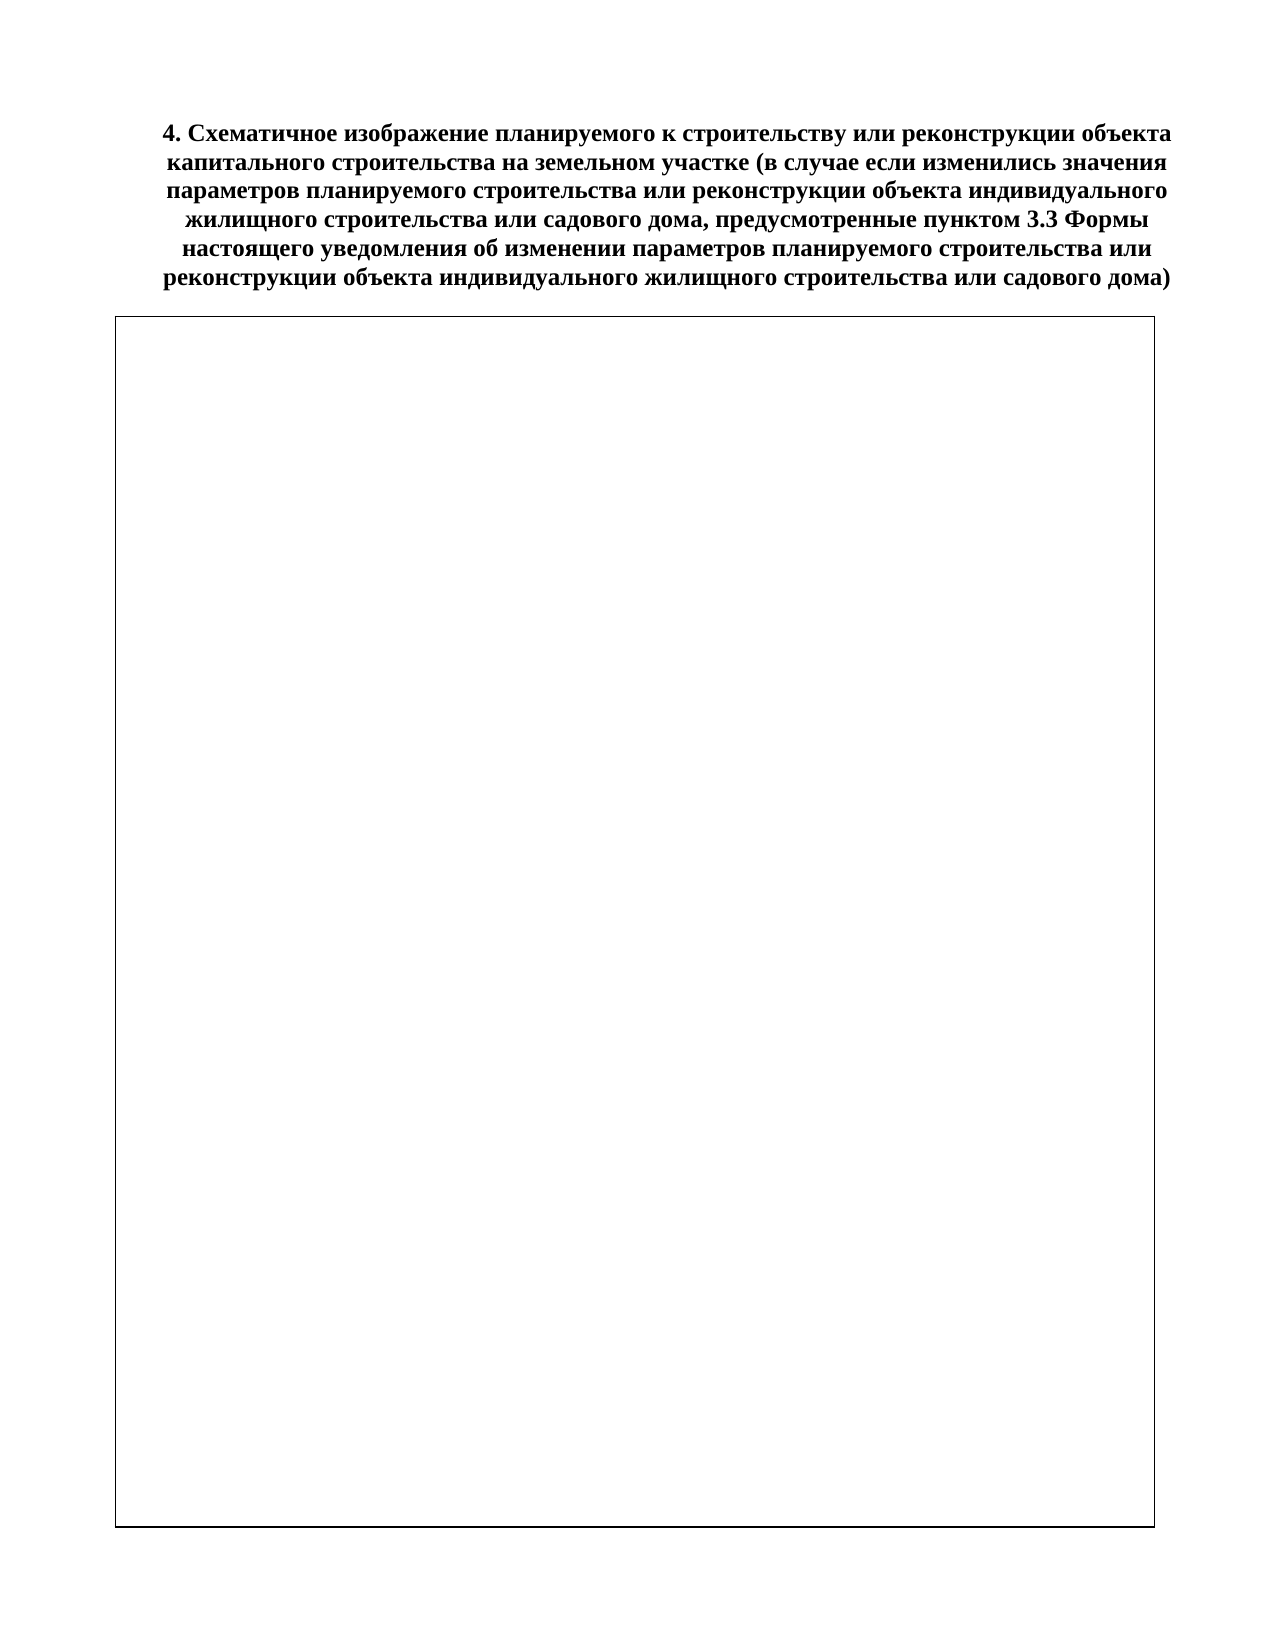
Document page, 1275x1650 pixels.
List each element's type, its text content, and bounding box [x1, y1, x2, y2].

text 4. Схематичное изображение планируемого к строительству или реконструкции объекта капитального строительства на земельном участке (в случае если изменились значения параметров планируемого строительства или реконструкции объекта индивидуального жилищного строительства или садового дома, предусмотренные пунктом 3.3 Формы настоящего уведомления об изменении параметров планируемого строительства или реконструкции объекта индивидуального жилищного строительства или садового дома) [118, 118, 1216, 291]
table_header [116, 317, 1154, 1526]
